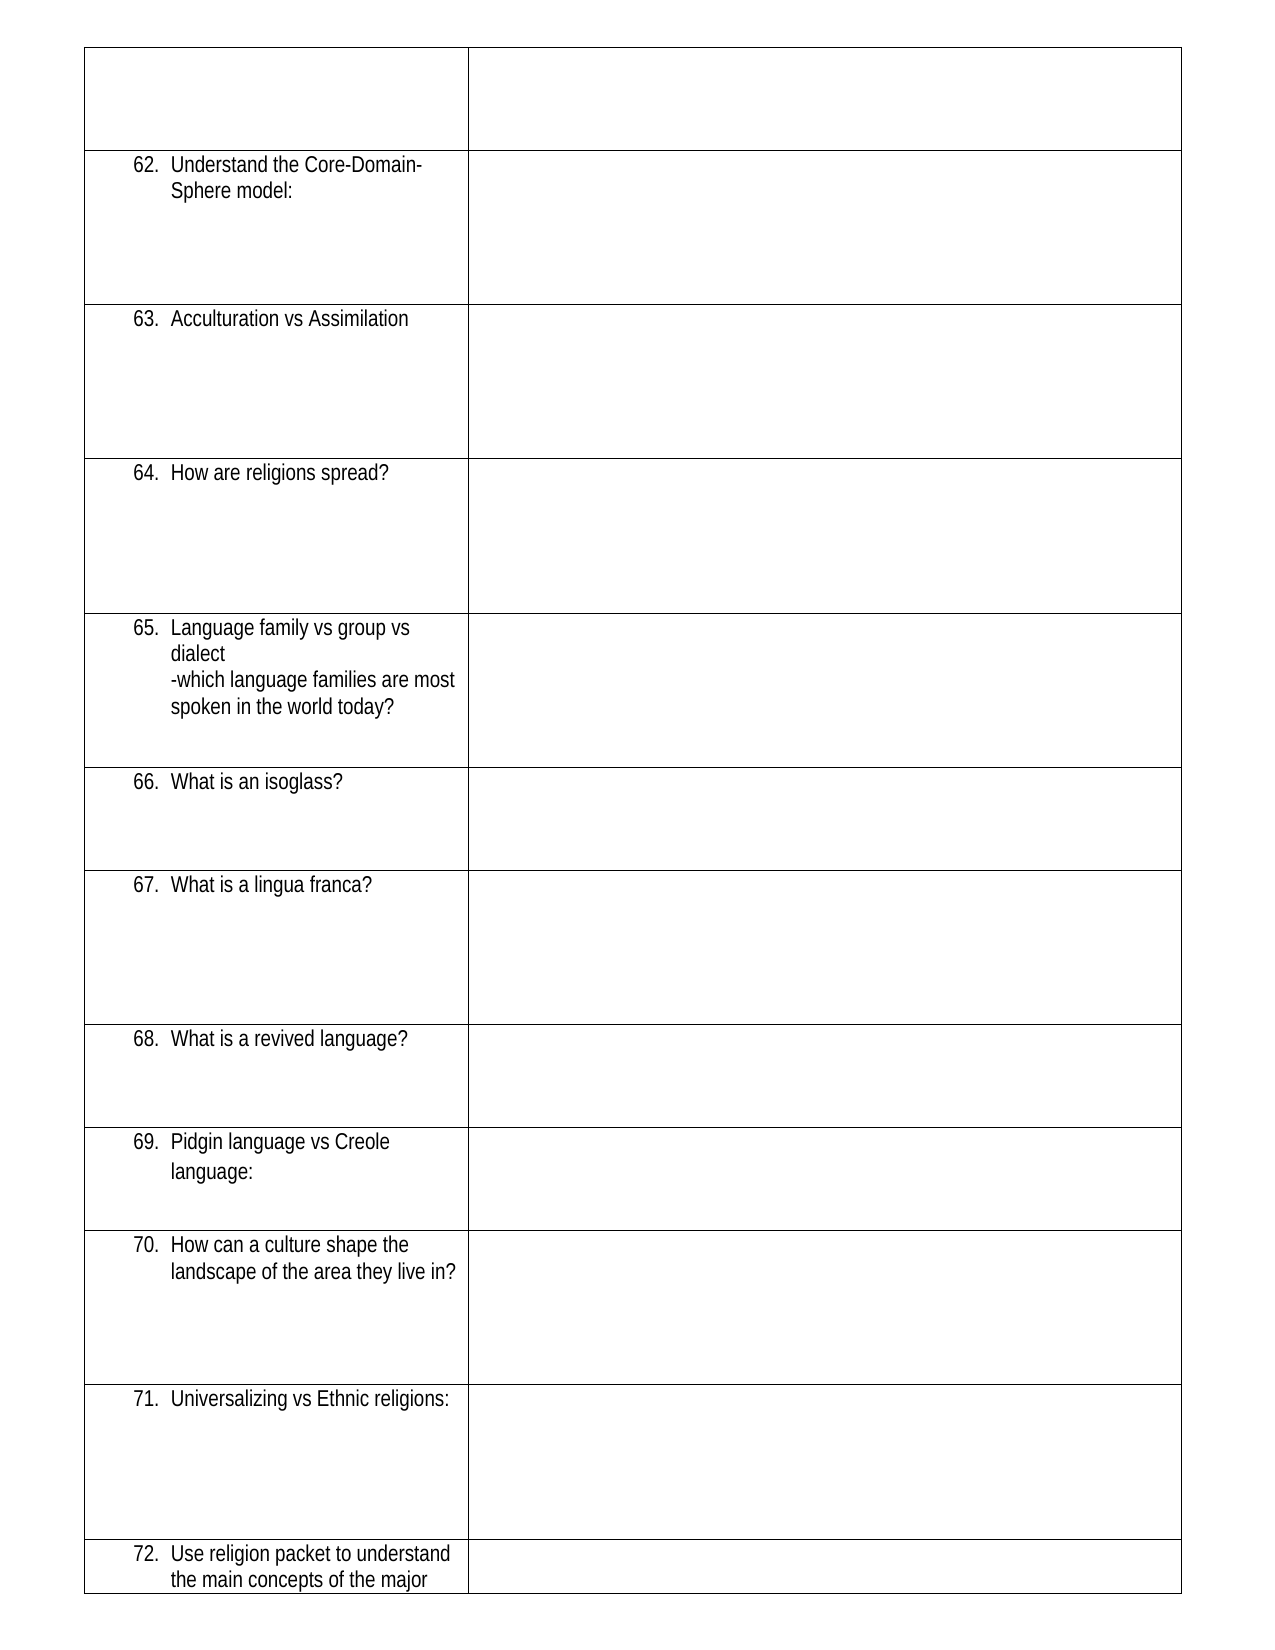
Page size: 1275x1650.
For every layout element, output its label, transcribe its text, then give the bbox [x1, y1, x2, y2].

table_cell [469, 1231, 1181, 1384]
table_cell [469, 614, 1181, 767]
table_cell Understand the Core-Domain-Sphere model: [85, 151, 468, 304]
table_cell What is a lingua franca? [85, 871, 468, 1024]
table_cell Universalizing vs Ethnic religions: [85, 1385, 468, 1538]
table_cell [469, 1540, 1181, 1593]
table_cell [469, 459, 1181, 612]
table_cell What is an isoglass? [85, 768, 468, 870]
table_cell Pidgin language vs Creole language: [85, 1128, 468, 1230]
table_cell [85, 1540, 468, 1593]
table_cell [469, 305, 1181, 458]
table_cell [469, 871, 1181, 1024]
table_cell Acculturation vs Assimilation [85, 305, 468, 458]
table_cell How are religions spread? [85, 459, 468, 612]
table_cell [469, 151, 1181, 304]
table_cell [469, 1385, 1181, 1538]
table_cell [469, 48, 1181, 150]
table_cell [469, 768, 1181, 870]
table_cell Language family vs group vs dialect -which language families are most spoken in the world today? [85, 614, 468, 767]
table_cell What is a revived language? [85, 1025, 468, 1127]
table_cell [469, 1025, 1181, 1127]
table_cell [85, 48, 468, 150]
table_cell How can a culture shape the landscape of the area they live in? [85, 1231, 468, 1384]
table_cell [469, 1128, 1181, 1230]
